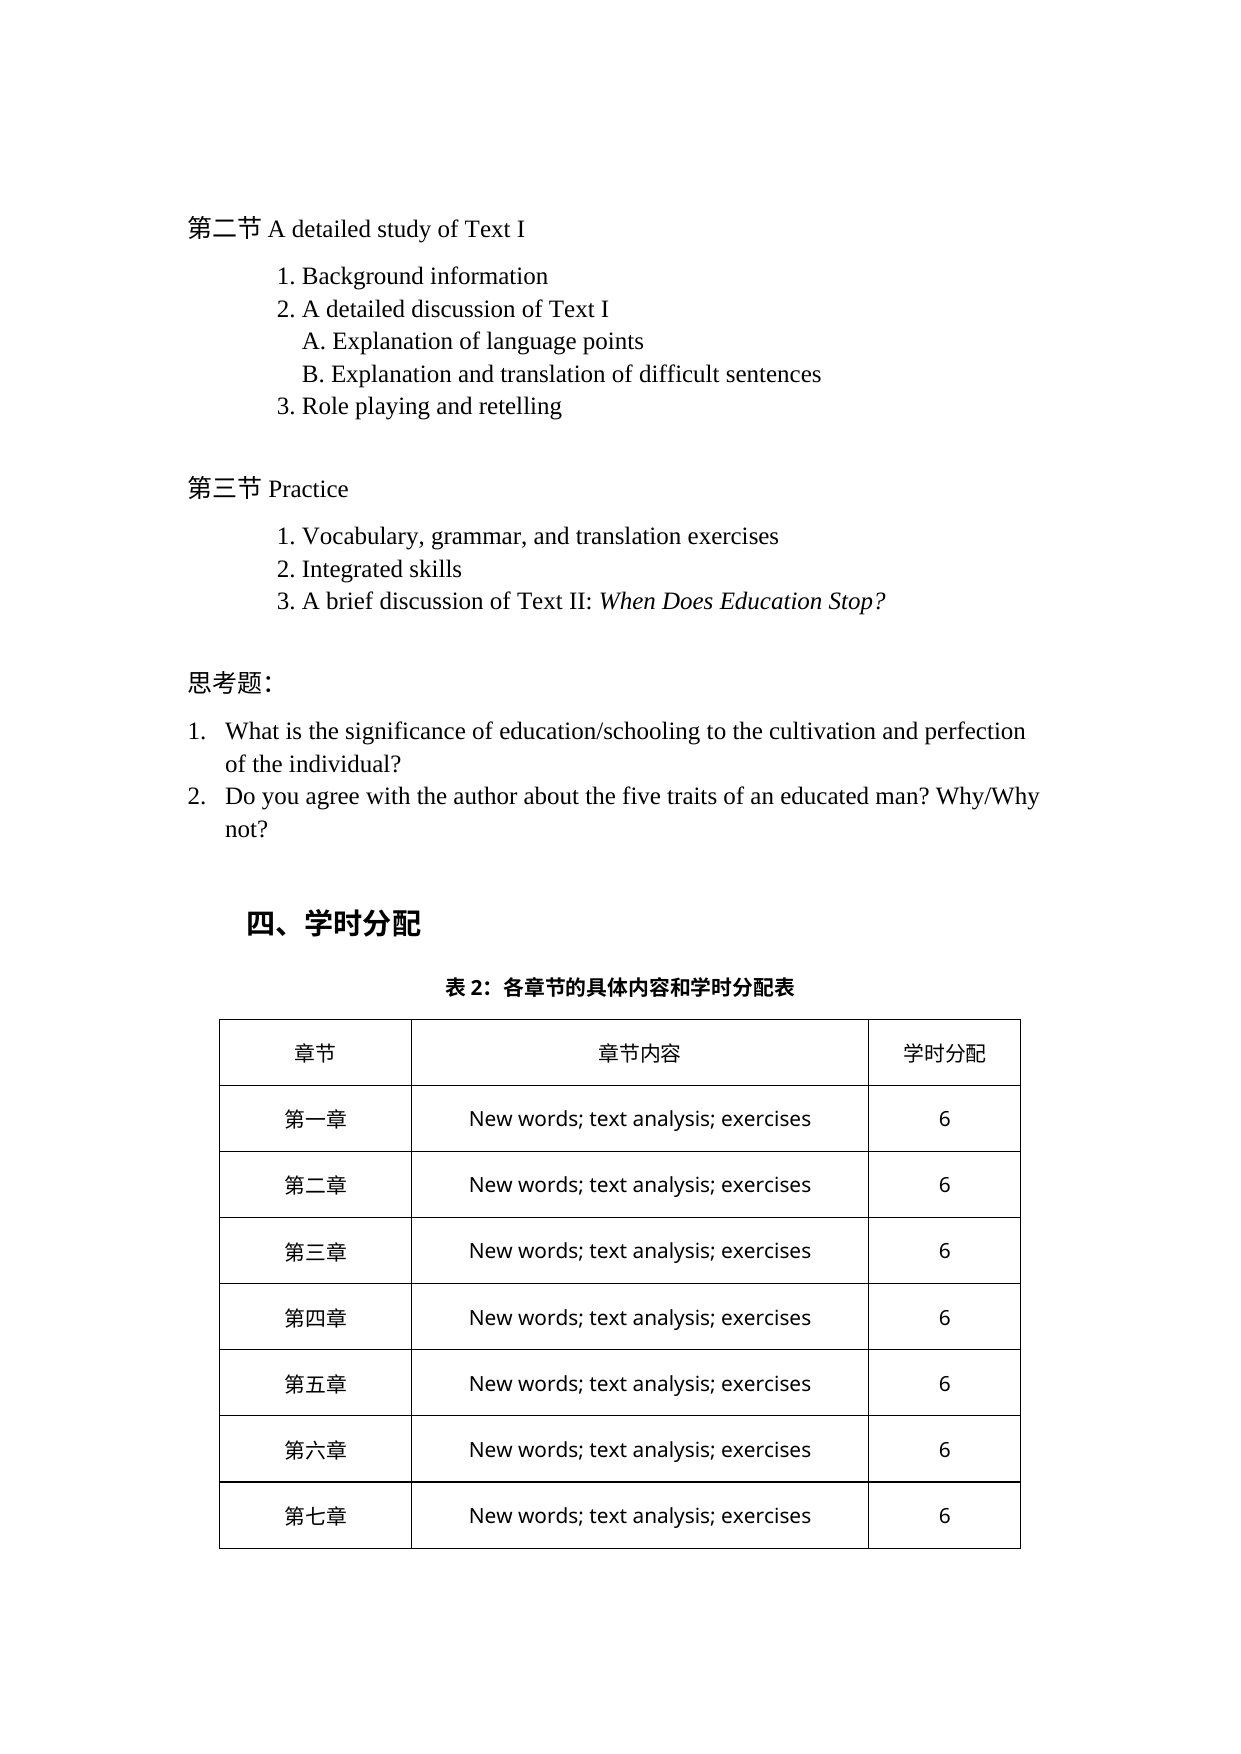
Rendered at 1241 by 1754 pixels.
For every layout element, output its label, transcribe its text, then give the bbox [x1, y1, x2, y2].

text 3. A brief discussion of Text II: When Does Education Stop? [277, 584, 1053, 617]
table_cell 第七章 [220, 1483, 411, 1547]
list What is the significance of education/schooling to the cultivation and perfection of the individual? [187, 714, 1053, 779]
list Do you agree with the author about the five traits of an educated man? Why/Why not? [187, 779, 1053, 844]
text 第三节 Practice [187, 454, 1053, 519]
table_cell New words; text analysis; exercises [412, 1218, 868, 1283]
table_cell 6 [869, 1483, 1020, 1547]
table_cell 第二章 [220, 1152, 411, 1217]
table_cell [412, 1483, 868, 1547]
table_cell 第四章 [220, 1284, 411, 1349]
table_cell 6 [869, 1416, 1020, 1481]
text 1. Vocabulary, grammar, and translation exercises [277, 519, 1053, 552]
table_cell New words; text analysis; exercises [412, 1284, 868, 1349]
table_cell New words; text analysis; exercises [412, 1416, 868, 1481]
text 3. Role playing and retelling [277, 389, 1053, 422]
text 1. Background information [277, 259, 1053, 292]
table_cell 第三章 [220, 1218, 411, 1283]
table_cell New words; text analysis; exercises [412, 1152, 868, 1217]
table_cell 6 [869, 1086, 1020, 1151]
text B. Explanation and translation of difficult sentences [277, 357, 1053, 389]
text A. Explanation of language points [277, 324, 1053, 357]
table_cell 第一章 [220, 1086, 411, 1151]
table_cell 第五章 [220, 1350, 411, 1415]
table_cell 6 [869, 1218, 1020, 1283]
table_cell New words; text analysis; exercises [412, 1086, 868, 1151]
text 表2：各章节的具体内容和学时分配表 [187, 970, 1053, 1003]
text 2. A detailed discussion of Text I [277, 292, 1053, 324]
table_header 章节 [220, 1020, 411, 1085]
table_cell 6 [869, 1350, 1020, 1415]
text 2. Integrated skills [277, 552, 1053, 584]
text 第二节A detailed study of Text I [187, 194, 1053, 259]
text 四、学时分配 [187, 889, 1053, 954]
table_cell 6 [869, 1284, 1020, 1349]
table_cell 6 [869, 1152, 1020, 1217]
table_cell New words; text analysis; exercises [412, 1350, 868, 1415]
table_header 学时分配 [869, 1020, 1020, 1085]
table_header 章节内容 [412, 1020, 868, 1085]
table_cell 第六章 [220, 1416, 411, 1481]
text 思考题： [187, 649, 1053, 714]
